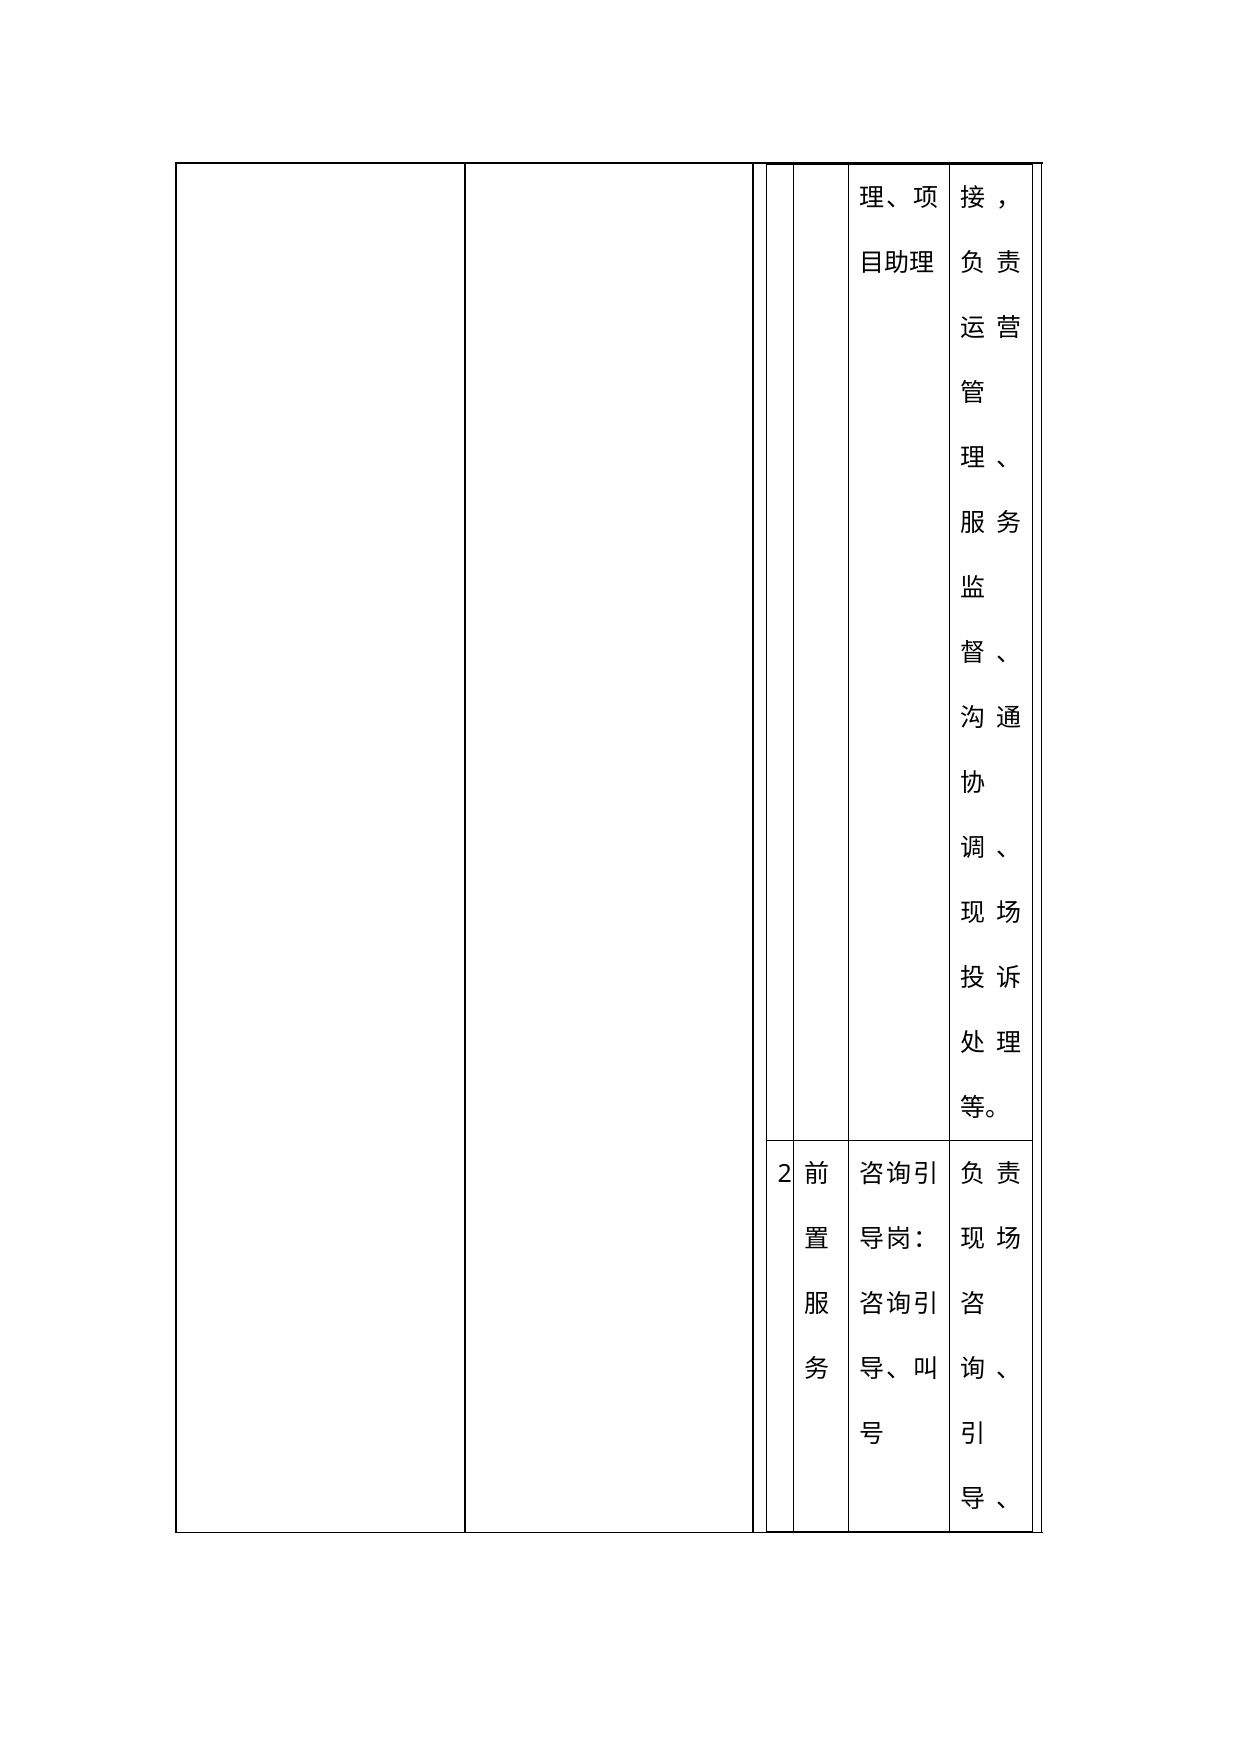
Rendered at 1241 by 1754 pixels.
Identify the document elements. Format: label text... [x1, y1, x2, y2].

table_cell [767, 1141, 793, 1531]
table_cell 1 [177, 164, 464, 1532]
table_cell [466, 164, 752, 1532]
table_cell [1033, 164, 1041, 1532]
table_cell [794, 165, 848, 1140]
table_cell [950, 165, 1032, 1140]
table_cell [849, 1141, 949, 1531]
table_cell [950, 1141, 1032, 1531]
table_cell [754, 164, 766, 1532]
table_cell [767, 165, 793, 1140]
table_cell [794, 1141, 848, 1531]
